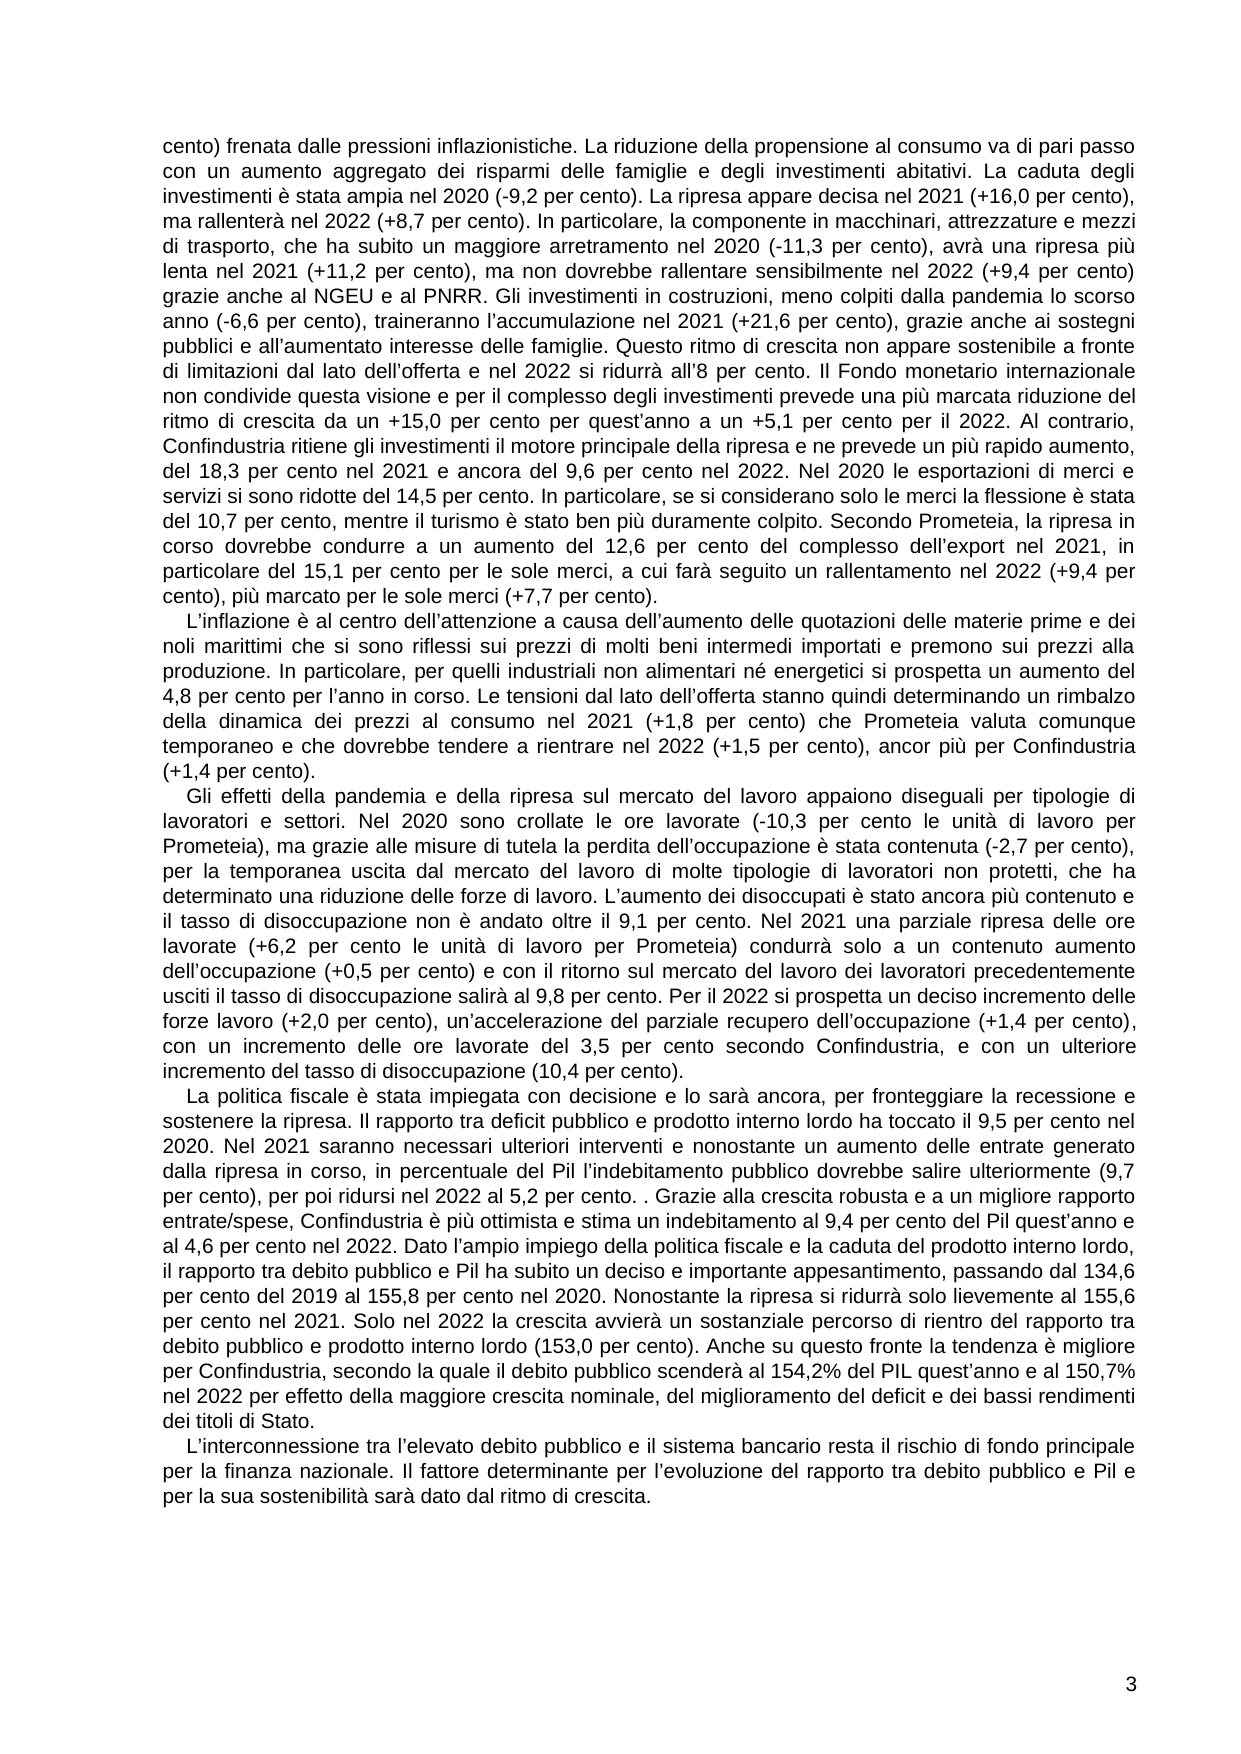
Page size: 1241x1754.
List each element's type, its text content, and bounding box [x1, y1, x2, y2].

text La politica fiscale è stata impiegata con decisione e lo sarà ancora, per fronteggiare la recessione e sostenere la ripresa. Il rapporto tra deficit pubblico e prodotto interno lordo ha toccato il 9,5 per cento nel 2020. Nel 2021 saranno necessari ulteriori interventi e nonostante un aumento delle entrate generato dalla ripresa in corso, in percentuale del Pil l’indebitamento pubblico dovrebbe salire ulteriormente (9,7 per cento), per poi ridursi nel 2022 al 5,2 per cento. . Grazie alla crescita robusta e a un migliore rapporto entrate/spese, Confindustria è più ottimista e stima un indebitamento al 9,4 per cento del Pil quest’anno e al 4,6 per cento nel 2022. Dato l’ampio impiego della politica fiscale e la caduta del prodotto interno lordo, il rapporto tra debito pubblico e Pil ha subito un deciso e importante appesantimento, passando dal 134,6 per cento del 2019 al 155,8 per cento nel 2020. Nonostante la ripresa si ridurrà solo lievemente al 155,6 per cento nel 2021. Solo nel 2022 la crescita avvierà un sostanziale percorso di rientro del rapporto tra debito pubblico e prodotto interno lordo (153,0 per cento). Anche su questo fronte la tendenza è migliore per Confindustria, secondo la quale il debito pubblico scenderà al 154,2% del PIL quest’anno e al 150,7% nel 2022 per effetto della maggiore crescita nominale, del miglioramento del deficit e dei bassi rendimenti dei titoli di Stato. [162, 1083, 1137, 1433]
text Gli effetti della pandemia e della ripresa sul mercato del lavoro appaiono diseguali per tipologie di lavoratori e settori. Nel 2020 sono crollate le ore lavorate (-10,3 per cento le unità di lavoro per Prometeia), ma grazie alle misure di tutela la perdita dell’occupazione è stata contenuta (-2,7 per cento), per la temporanea uscita dal mercato del lavoro di molte tipologie di lavoratori non protetti, che ha determinato una riduzione delle forze di lavoro. L’aumento dei disoccupati è stato ancora più contenuto e il tasso di disoccupazione non è andato oltre il 9,1 per cento. Nel 2021 una parziale ripresa delle ore lavorate (+6,2 per cento le unità di lavoro per Prometeia) condurrà solo a un contenuto aumento dell’occupazione (+0,5 per cento) e con il ritorno sul mercato del lavoro dei lavoratori precedentemente usciti il tasso di disoccupazione salirà al 9,8 per cento. Per il 2022 si prospetta un deciso incremento delle forze lavoro (+2,0 per cento), un’accelerazione del parziale recupero dell’occupazione (+1,4 per cento), con un incremento delle ore lavorate del 3,5 per cento secondo Confindustria, e con un ulteriore incremento del tasso di disoccupazione (10,4 per cento). [162, 783, 1137, 1083]
text L’interconnessione tra l’elevato debito pubblico e il sistema bancario resta il rischio di fondo principale per la finanza nazionale. Il fattore determinante per l’evoluzione del rapporto tra debito pubblico e Pil e per la sua sostenibilità sarà dato dal ritmo di crescita. [162, 1433, 1137, 1508]
text L’inflazione è al centro dell’attenzione a causa dell’aumento delle quotazioni delle materie prime e dei noli marittimi che si sono riflessi sui prezzi di molti beni intermedi importati e premono sui prezzi alla produzione. In particolare, per quelli industriali non alimentari né energetici si prospetta un aumento del 4,8 per cento per l’anno in corso. Le tensioni dal lato dell’offerta stanno quindi determinando un rimbalzo della dinamica dei prezzi al consumo nel 2021 (+1,8 per cento) che Prometeia valuta comunque temporaneo e che dovrebbe tendere a rientrare nel 2022 (+1,5 per cento), ancor più per Confindustria (+1,4 per cento). [162, 608, 1137, 783]
